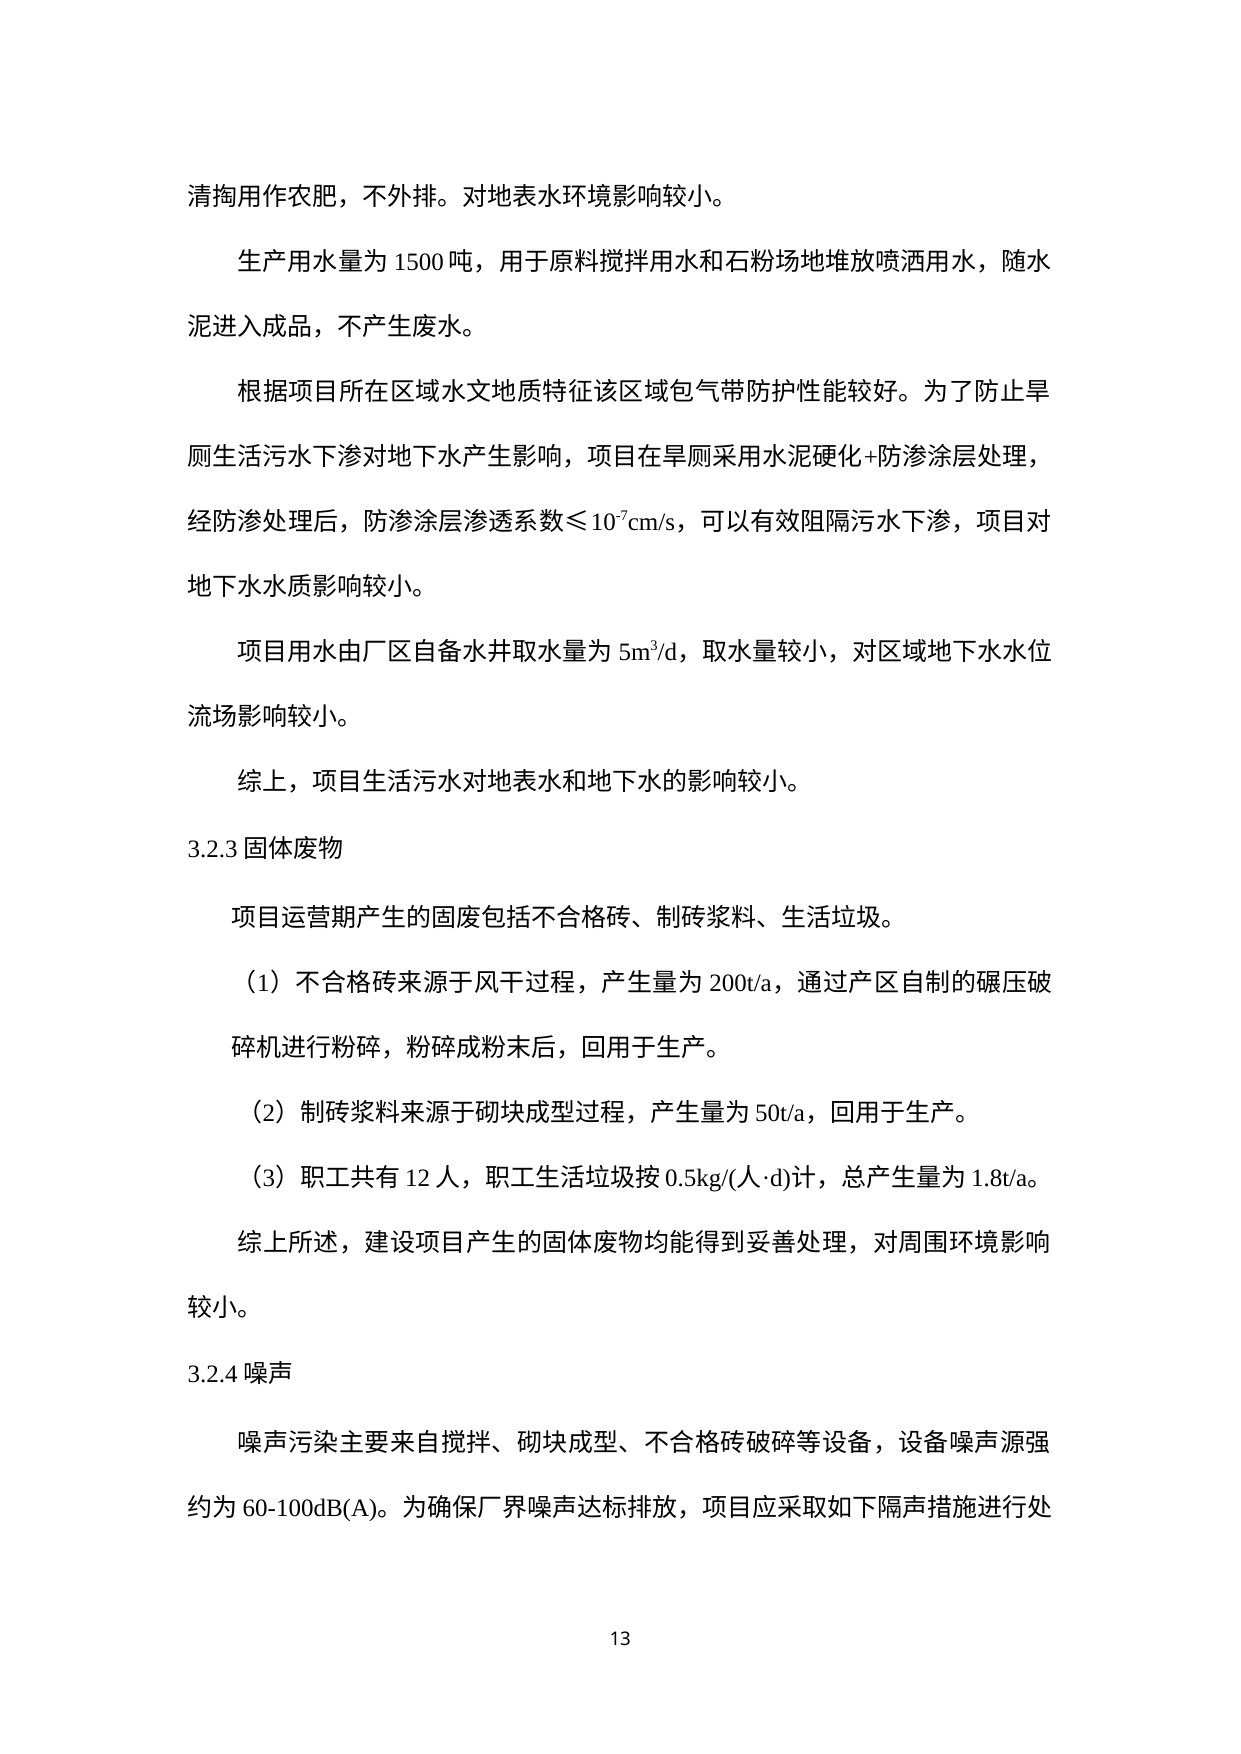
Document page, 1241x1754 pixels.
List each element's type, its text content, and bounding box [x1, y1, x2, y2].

text （3）职工共有12人，职工生活垃圾按0.5kg/(人·d)计，总产生量为1.8t/a。 [187, 1143, 1053, 1208]
text （2）制砖浆料来源于砌块成型过程，产生量为50t/a，回用于生产。 [187, 1078, 1053, 1143]
subtitle 3.2.3 固体废物 [187, 828, 1053, 864]
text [187, 1408, 1053, 1538]
text 项目用水由厂区自备水井取水量为5m3/d，取水量较小，对区域地下水水位流场影响较小。 [187, 617, 1053, 747]
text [187, 162, 1053, 227]
subtitle 3.2.4 噪声 [187, 1354, 1053, 1390]
text 生产用水量为1500吨，用于原料搅拌用水和石粉场地堆放喷洒用水，随水泥进入成品，不产生废水。 [187, 227, 1053, 357]
text 综上所述，建设项目产生的固体废物均能得到妥善处理，对周围环境影响较小。 [187, 1208, 1053, 1338]
text （1）不合格砖来源于风干过程，产生量为200t/a，通过产区自制的碾压破碎机进行粉碎，粉碎成粉末后，回用于生产。 [231, 948, 1053, 1078]
text 综上，项目生活污水对地表水和地下水的影响较小。 [187, 747, 1053, 812]
text 根据项目所在区域水文地质特征该区域包气带防护性能较好。为了防止旱厕生活污水下渗对地下水产生影响，项目在旱厕采用水泥硬化+防渗涂层处理，经防渗处理后，防渗涂层渗透系数≤10-7cm/s，可以有效阻隔污水下渗，项目对地下水水质影响较小。 [187, 357, 1053, 617]
text 项目运营期产生的固废包括不合格砖、制砖浆料、生活垃圾。 [231, 883, 1053, 948]
